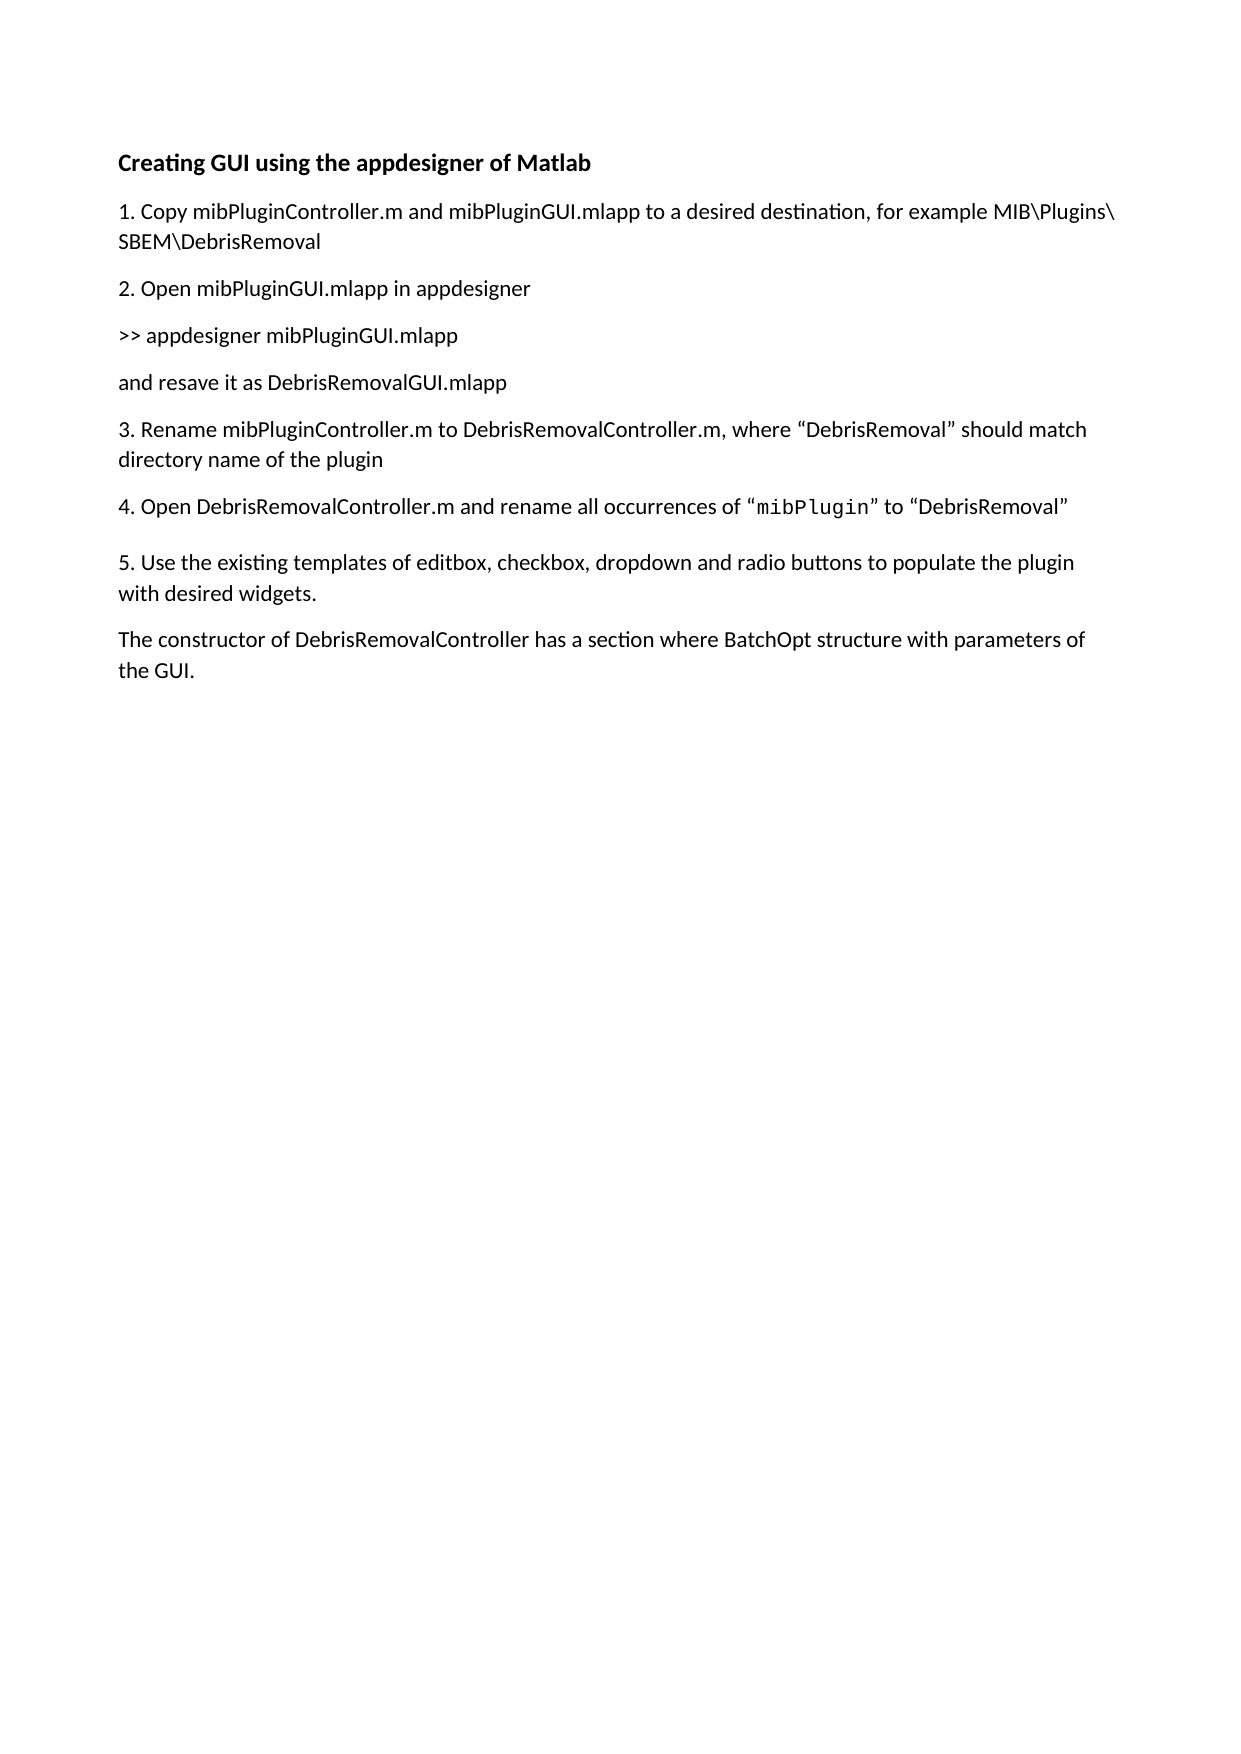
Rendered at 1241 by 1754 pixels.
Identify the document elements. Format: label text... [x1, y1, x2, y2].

text >> appdesigner mibPluginGUI.mlapp [118, 321, 1122, 349]
text 4. Open DebrisRemovalController.m and rename all occurrences of “mibPlugin” to “DebrisRemoval” [118, 492, 1122, 521]
text The constructor of DebrisRemovalController has a section where BatchOpt structure with parameters of the GUI. [118, 626, 1122, 684]
text 2. Open mibPluginGUI.mlapp in appdesigner [118, 274, 1122, 302]
text Creating GUI using the appdesigner of Matlab [118, 148, 1122, 178]
text 3. Rename mibPluginController.m to DebrisRemovalController.m, where “DebrisRemoval” should match directory name of the plugin [118, 415, 1122, 473]
text 1. Copy mibPluginController.m and mibPluginGUI.mlapp to a desired destination, for example MIB\Plugins\SBEM\DebrisRemoval [118, 197, 1122, 255]
text 5. Use the existing templates of editbox, checkbox, dropdown and radio buttons to populate the plugin with desired widgets. [118, 548, 1122, 607]
text and resave it as DebrisRemovalGUI.mlapp [118, 368, 1122, 396]
